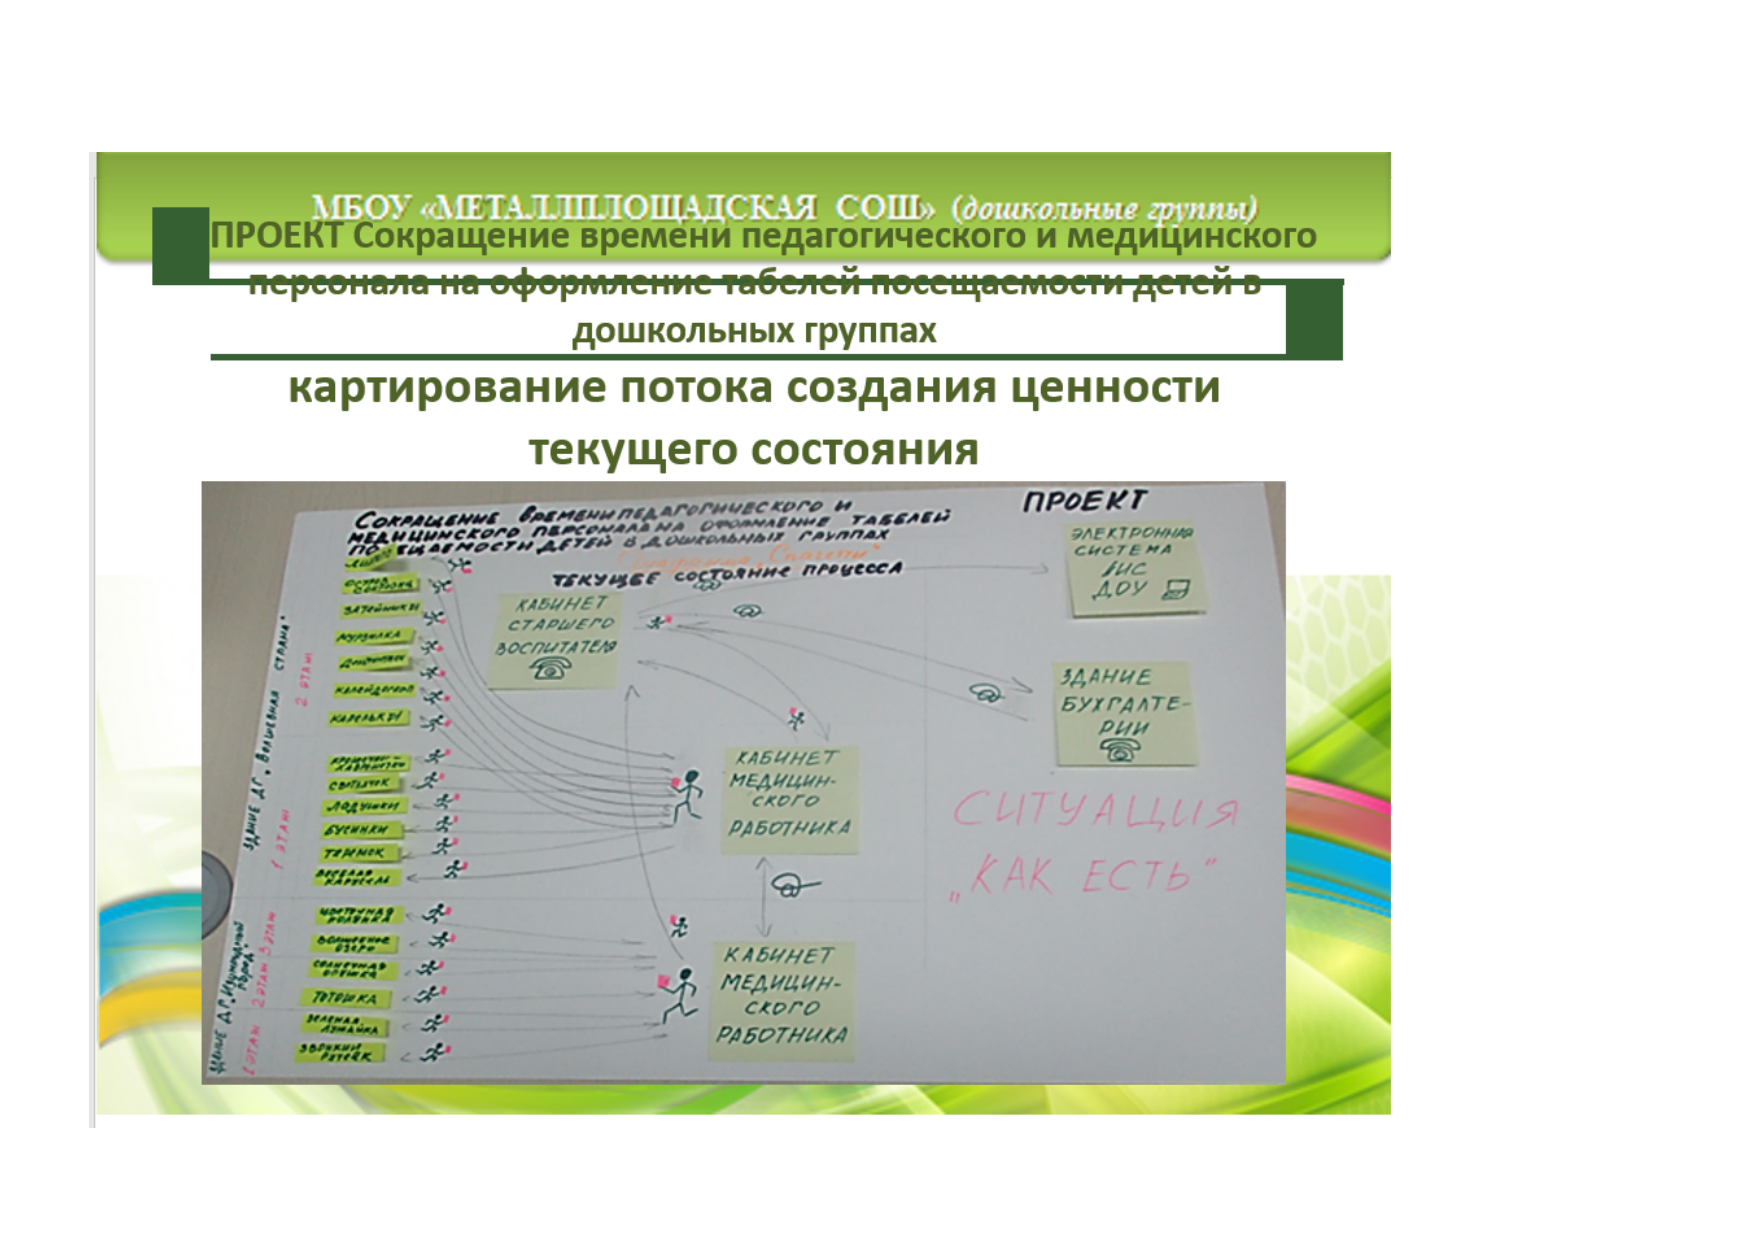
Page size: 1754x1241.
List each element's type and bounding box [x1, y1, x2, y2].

picture [88, 152, 1392, 1128]
